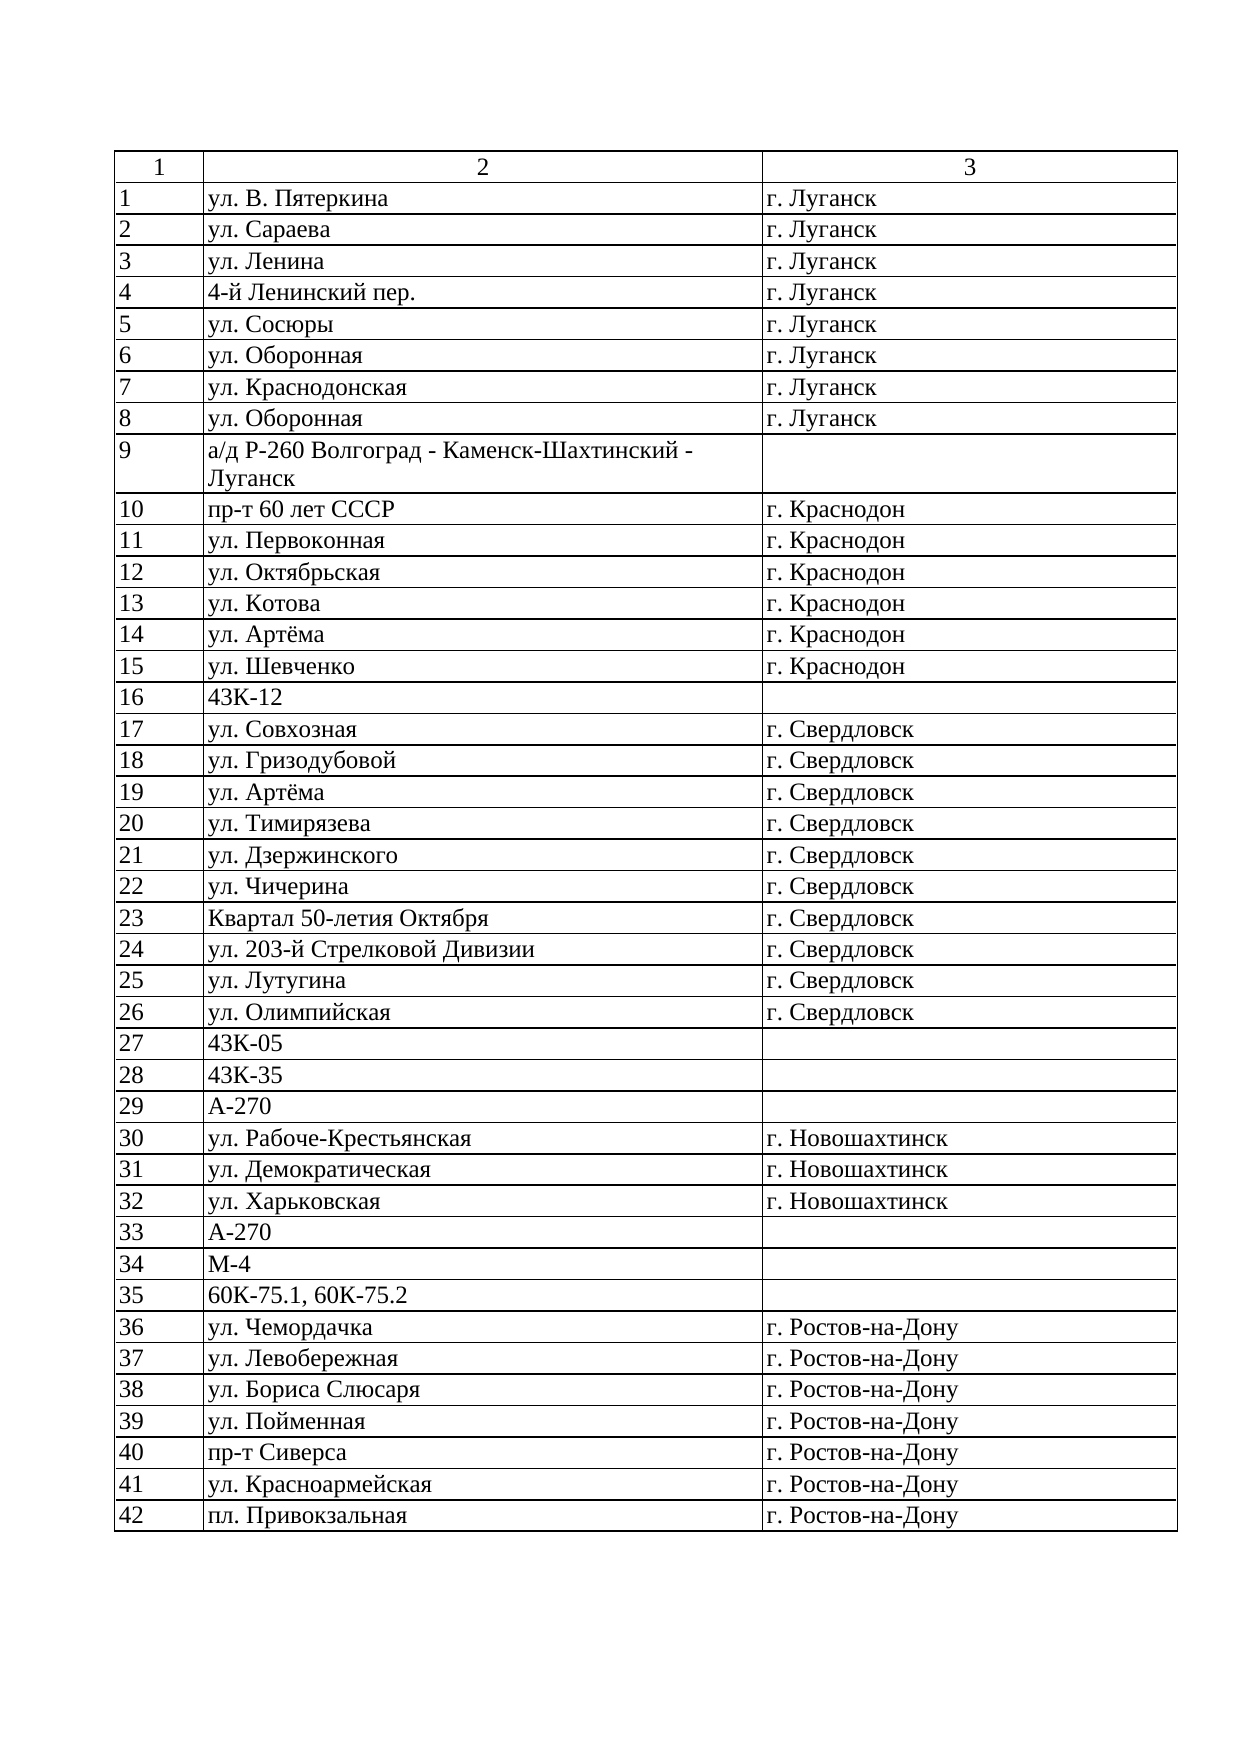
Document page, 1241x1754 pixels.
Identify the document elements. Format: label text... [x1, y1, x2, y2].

table_cell г. Ростов-на-Дону [763, 1499, 1177, 1530]
table_cell ул. Сосюры [204, 309, 762, 339]
table_cell г. Ростов-на-Дону [763, 1468, 1177, 1499]
table_cell [763, 433, 1177, 492]
table_cell [763, 1059, 1177, 1090]
table_cell Квартал 50-летия Октября [204, 903, 762, 933]
table_cell 43К-05 [204, 1029, 762, 1058]
table_cell ул. Пойменная [204, 1406, 762, 1436]
table_cell 28 [115, 1060, 203, 1090]
table_cell ул. Чемордачка [204, 1312, 762, 1342]
table_cell пр-т 60 лет СССР [204, 494, 762, 524]
table_cell 20 [115, 808, 203, 838]
table_cell ул. Бориса Слюсаря [204, 1375, 762, 1404]
table_cell А-270 [204, 1217, 762, 1247]
table_cell 5 [115, 308, 203, 339]
table_cell 12 [115, 556, 203, 587]
table_cell ул. Левобережная [204, 1343, 762, 1373]
table_cell ул. Демократическая [204, 1155, 762, 1184]
table_cell 9 [115, 434, 203, 492]
table_cell 32 [115, 1185, 203, 1216]
table_cell [763, 1279, 1177, 1310]
table_cell 16 [115, 682, 203, 712]
table_cell 60К-75.1, 60К-75.2 [204, 1280, 762, 1310]
table_cell 2 [115, 214, 203, 244]
table_cell ул. В. Пятеркина [204, 183, 762, 213]
table_cell 1 [115, 152, 203, 181]
table_cell г. Краснодон [763, 650, 1177, 681]
table_cell ул. Сараева [204, 215, 762, 244]
table_cell г. Луганск [763, 339, 1177, 370]
table_cell г. Краснодон [763, 524, 1177, 555]
table_cell ул. Олимпийская [204, 997, 762, 1027]
table_cell г. Свердловск [763, 933, 1177, 964]
table_cell 37 [115, 1343, 203, 1373]
table_cell [763, 1216, 1177, 1247]
table_cell 41 [115, 1469, 203, 1499]
table_cell ул. 203-й Стрелковой Дивизии [204, 934, 762, 964]
table_cell ул. Артёма [204, 777, 762, 807]
table_cell 36 [115, 1311, 203, 1342]
table_cell ул. Тимирязева [204, 808, 762, 838]
table_cell г. Краснодон [763, 587, 1177, 618]
table_cell г. Свердловск [763, 901, 1177, 933]
table_cell [763, 1027, 1177, 1058]
table_cell г. Ростов-на-Дону [763, 1436, 1177, 1467]
table_cell 35 [115, 1280, 203, 1310]
table_cell 3 [115, 245, 203, 276]
table_cell г. Луганск [763, 307, 1177, 339]
table_cell г. Краснодон [763, 555, 1177, 587]
table_cell 38 [115, 1374, 203, 1404]
table_cell М-4 [204, 1249, 762, 1279]
table_cell [763, 1247, 1177, 1279]
table_cell г. Ростов-на-Дону [763, 1405, 1177, 1436]
table_cell ул. Красноармейская [204, 1469, 762, 1499]
table_cell 10 [115, 493, 203, 524]
table_cell г. Луганск [763, 244, 1177, 276]
table_cell 43К-35 [204, 1060, 762, 1090]
table_cell ул. Краснодонская [204, 372, 762, 402]
table_cell 2 [204, 152, 762, 181]
table_cell г. Свердловск [763, 870, 1177, 901]
table_cell г. Новошахтинск [763, 1121, 1177, 1153]
table_cell ул. Дзержинского [204, 840, 762, 870]
table_cell 34 [115, 1248, 203, 1279]
table_cell А-270 [204, 1092, 762, 1121]
table_cell г. Луганск [763, 276, 1177, 307]
table_cell 33 [115, 1217, 203, 1247]
table_cell г. Свердловск [763, 996, 1177, 1027]
table_cell г. Луганск [763, 370, 1177, 402]
table_cell 3 [763, 152, 1177, 181]
table_cell г. Свердловск [763, 964, 1177, 996]
table_cell ул. Совхозная [204, 714, 762, 744]
table_cell ул. Гризодубовой [204, 746, 762, 775]
table_cell ул. Ленина [204, 246, 762, 276]
table_cell 11 [115, 525, 203, 555]
table_cell г. Краснодон [763, 618, 1177, 649]
table_cell г. Луганск [763, 402, 1177, 433]
table_cell 29 [115, 1091, 203, 1121]
table_cell 19 [115, 776, 203, 807]
table_cell г. Свердловск [763, 775, 1177, 807]
table_cell г. Ростов-на-Дону [763, 1373, 1177, 1404]
table_cell ул. Чичерина [204, 871, 762, 901]
table_cell 23 [115, 902, 203, 933]
table_cell ул. Котова [204, 588, 762, 618]
table_cell 7 [115, 371, 203, 402]
table_cell ул. Оборонная [204, 340, 762, 370]
table_cell 25 [115, 965, 203, 996]
table_cell г. Свердловск [763, 744, 1177, 775]
table_cell 42 [115, 1500, 203, 1530]
table_cell 1 [115, 183, 203, 213]
table_cell ул. Лутугина [204, 966, 762, 996]
table_cell ул. Первоконная [204, 525, 762, 555]
table_cell 4 [115, 277, 203, 307]
table_cell 27 [115, 1028, 203, 1058]
table_cell пр-т Сиверса [204, 1438, 762, 1467]
table_cell ул. Рабоче-Крестьянская [204, 1123, 762, 1153]
table_cell 43К-12 [204, 683, 762, 712]
table_cell 13 [115, 588, 203, 618]
table_cell 30 [115, 1123, 203, 1153]
table_cell 18 [115, 745, 203, 775]
table_cell г. Луганск [763, 181, 1177, 213]
table_cell 6 [115, 340, 203, 370]
table_cell ул. Харьковская [204, 1186, 762, 1216]
table_cell г. Луганск [763, 213, 1177, 244]
table_cell 21 [115, 839, 203, 870]
table_cell 31 [115, 1154, 203, 1184]
table_cell ул. Октябрьская [204, 557, 762, 587]
table_cell 17 [115, 714, 203, 744]
table_cell а/д Р-260 Волгоград - Каменск-Шахтинский - Луганск [204, 435, 762, 492]
table_cell г. Новошахтинск [763, 1153, 1177, 1184]
table_cell 26 [115, 997, 203, 1027]
table_cell ул. Оборонная [204, 403, 762, 433]
table_cell ул. Артёма [204, 620, 762, 649]
table_cell 39 [115, 1406, 203, 1436]
table_cell г. Свердловск [763, 807, 1177, 838]
table_cell г. Свердловск [763, 713, 1177, 744]
table_cell [763, 681, 1177, 712]
table_cell ул. Шевченко [204, 651, 762, 681]
table_cell пл. Привокзальная [204, 1501, 762, 1530]
table_cell [763, 1090, 1177, 1121]
table_cell г. Новошахтинск [763, 1184, 1177, 1216]
table_cell 15 [115, 651, 203, 681]
table_cell 40 [115, 1437, 203, 1467]
table_cell 14 [115, 619, 203, 649]
table_cell 4-й Ленинский пер. [204, 277, 762, 307]
table_cell г. Ростов-на-Дону [763, 1342, 1177, 1373]
table_cell г. Свердловск [763, 838, 1177, 870]
table_cell 8 [115, 403, 203, 433]
table_cell 22 [115, 871, 203, 901]
table_cell г. Краснодон [763, 492, 1177, 524]
table_cell г. Ростов-на-Дону [763, 1310, 1177, 1342]
table_cell 24 [115, 934, 203, 964]
